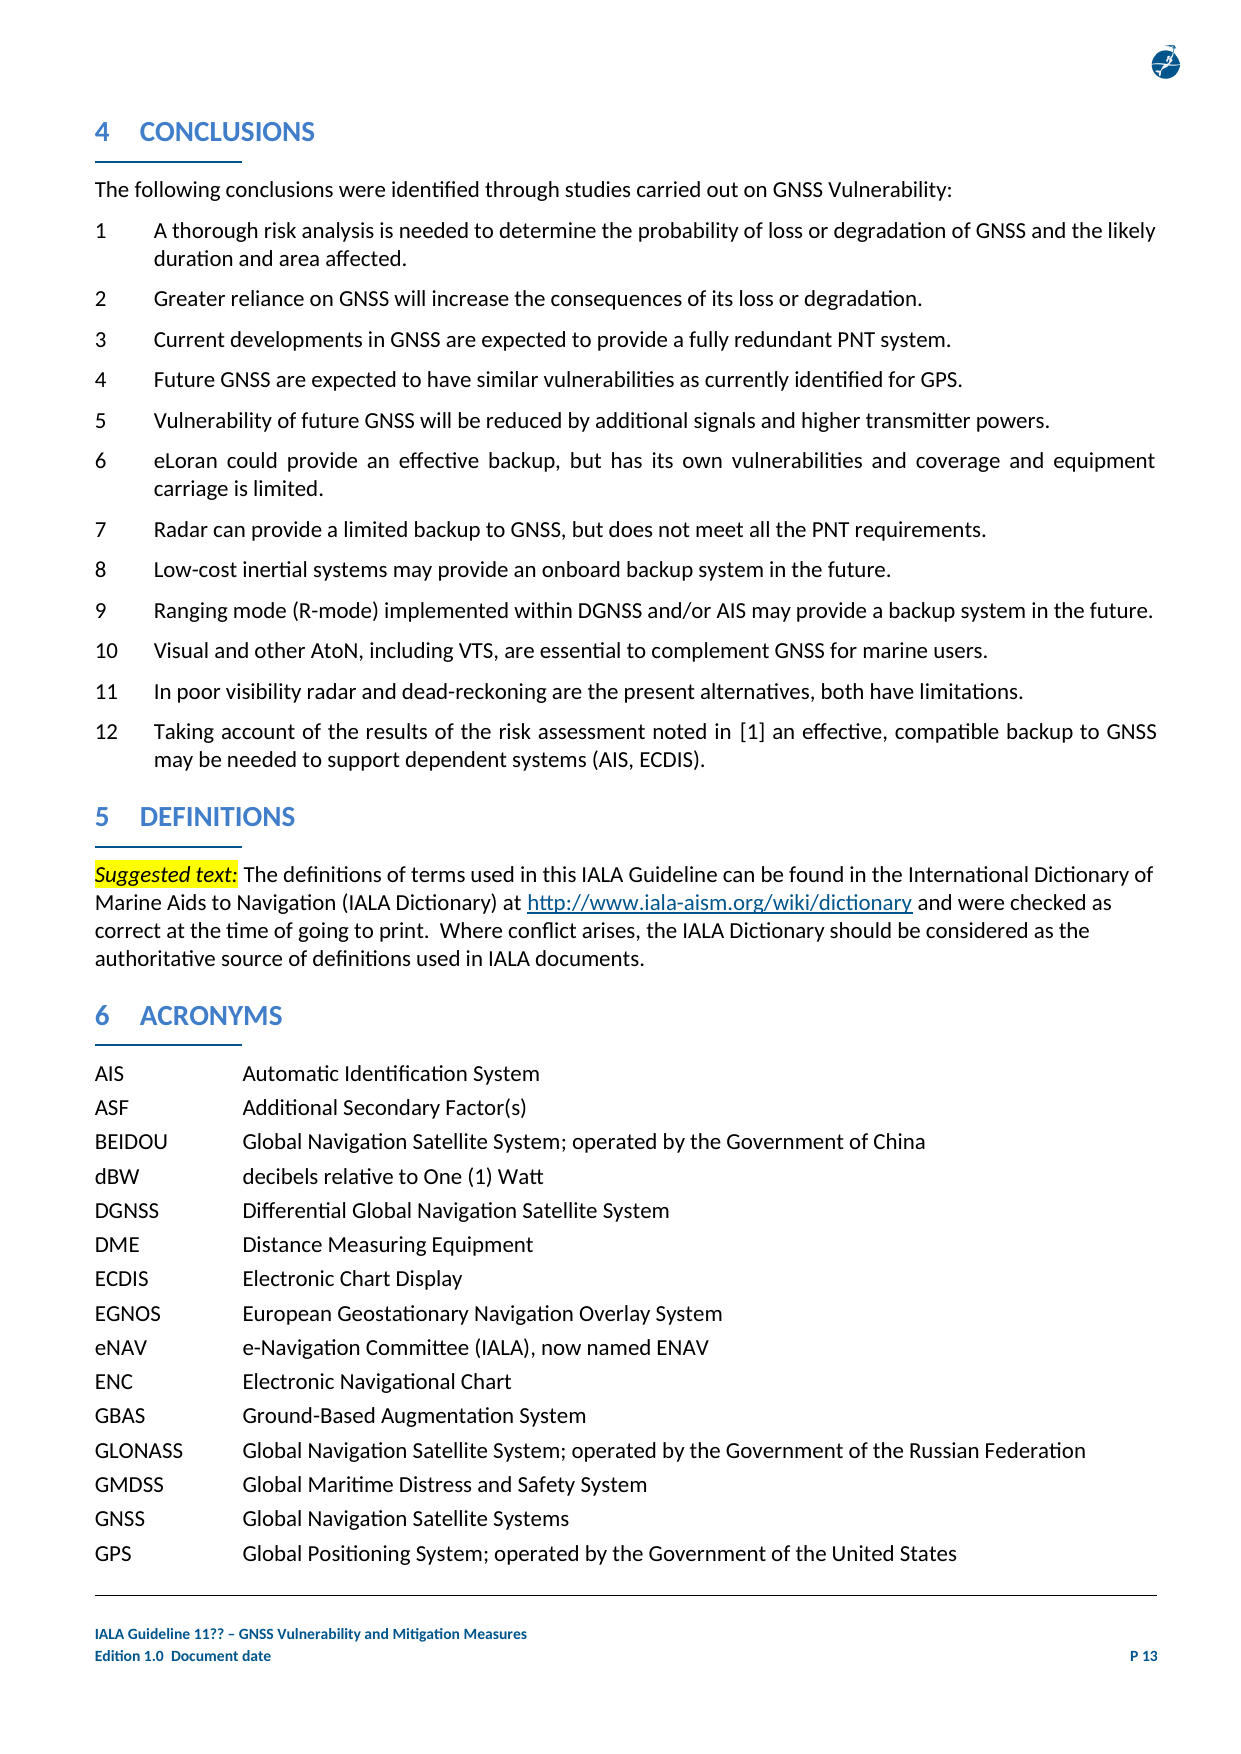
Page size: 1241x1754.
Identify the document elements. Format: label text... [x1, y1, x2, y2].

list Ranging mode (R-mode) implemented within DGNSS and/or AIS may provide a backup system in the future. [94, 596, 1157, 624]
list Greater reliance on GNSS will increase the consequences of its loss or degradation. [94, 284, 1157, 312]
list eLoran could provide an effective backup, but has its own vulnerabilities and coverage and equipment carriage is limited. [94, 446, 1157, 502]
text GLONASS Global Navigation Satellite System; operated by the Government of the Russian Federation [94, 1436, 1157, 1464]
text GBAS Ground-Based Augmentation System [94, 1402, 1157, 1430]
text eNAV e-Navigation Committee (IALA), now named ENAV [94, 1333, 1157, 1361]
list Vulnerability of future GNSS will be reduced by additional signals and higher transmitter powers. [94, 406, 1157, 434]
subtitle DEFINITIONS [94, 798, 1157, 834]
text DME Distance Measuring Equipment [94, 1230, 1157, 1258]
list Visual and other AtoN, including VTS, are essential to complement GNSS for marine users. [94, 636, 1157, 664]
subtitle CONCLUSIONS [94, 113, 1157, 149]
text ECDIS Electronic Chart Display [94, 1264, 1157, 1293]
picture [1120, 0, 1239, 114]
text BEIDOU Global Navigation Satellite System; operated by the Government of China [94, 1127, 1157, 1156]
text DGNSS Differential Global Navigation Satellite System [94, 1196, 1157, 1224]
text GMDSS Global Maritime Distress and Safety System [94, 1470, 1157, 1498]
text GPS Global Positioning System; operated by the Government of the United States [94, 1539, 1157, 1567]
text dBW decibels relative to One (1) Watt [94, 1162, 1157, 1190]
subtitle ACRONYMS [94, 997, 1157, 1033]
list A thorough risk analysis is needed to determine the probability of loss or degradation of GNSS and the likely duration and area affected. [94, 216, 1157, 272]
text AIS Automatic Identification System [94, 1059, 1157, 1087]
text GNSS Global Navigation Satellite Systems [94, 1504, 1157, 1532]
text The following conclusions were identified through studies carried out on GNSS Vulnerability: [94, 175, 1157, 203]
list Future GNSS are expected to have similar vulnerabilities as currently identified for GPS. [94, 365, 1157, 393]
text EGNOS European Geostationary Navigation Overlay System [94, 1299, 1157, 1327]
text ASF Additional Secondary Factor(s) [94, 1093, 1157, 1121]
list Low-cost inertial systems may provide an onboard backup system in the future. [94, 555, 1157, 583]
list Taking account of the results of the risk assessment noted in [1] an effective, compatible backup to GNSS may be needed to support dependent systems (AIS, ECDIS). [94, 717, 1157, 773]
list Radar can provide a limited backup to GNSS, but does not meet all the PNT requirements. [94, 515, 1157, 543]
list In poor visibility radar and dead-reckoning are the present alternatives, both have limitations. [94, 677, 1157, 705]
text Suggested text: The definitions of terms used in this IALA Guideline can be found in the International Dictionary of Marine Aids to Navigation (IALA Dictionary) at http://www.iala-aism.org/wiki/dictionary and were checked as correct at the time of going to print. Where conflict arises, the IALA Dictionary should be considered as the authoritative source of definitions used in IALA documents. [94, 860, 1157, 972]
text ENC Electronic Navigational Chart [94, 1367, 1157, 1395]
list Current developments in GNSS are expected to provide a fully redundant PNT system. [94, 325, 1157, 353]
